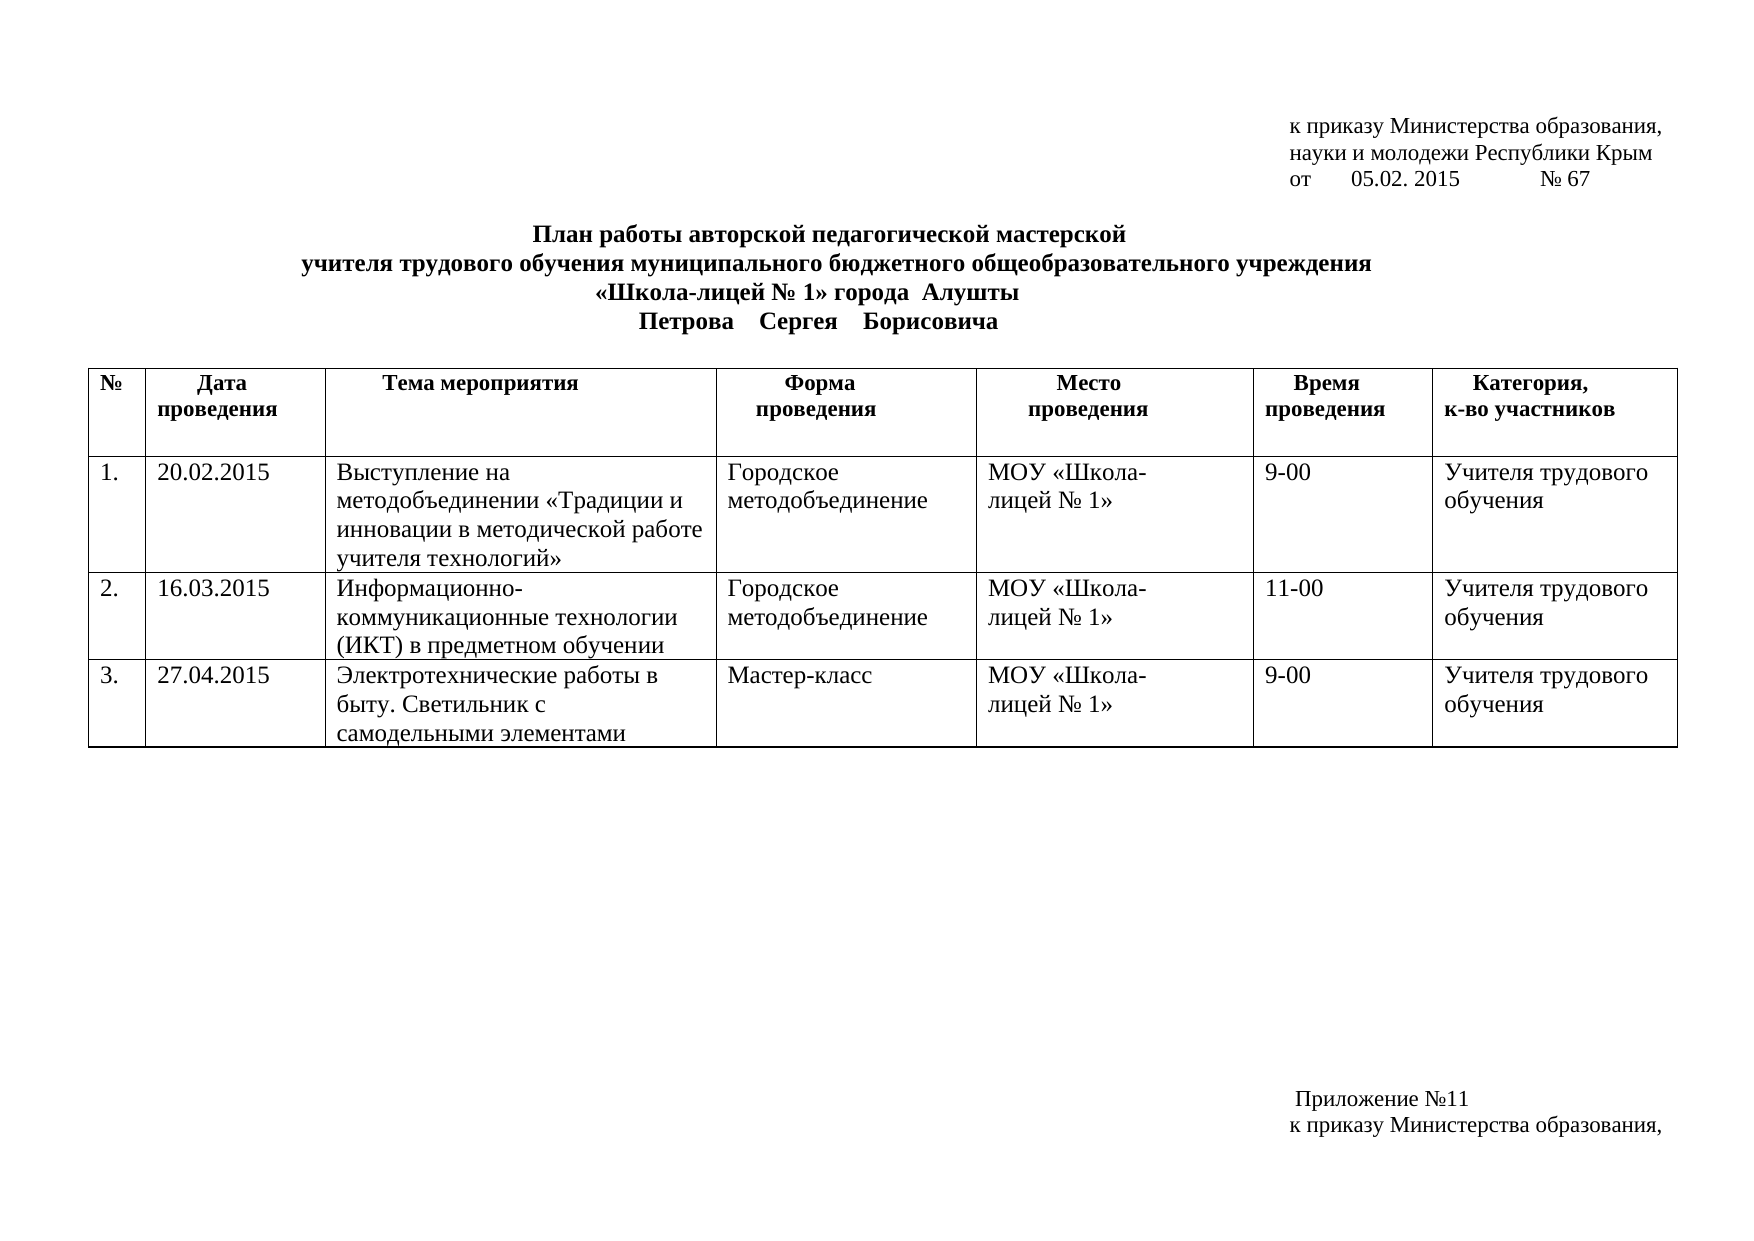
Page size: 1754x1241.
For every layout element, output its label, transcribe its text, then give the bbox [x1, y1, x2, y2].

text Петрова Сергея Борисовича [89, 306, 1665, 334]
text План работы авторской педагогической мастерской [89, 219, 1665, 248]
table_cell 20.02.2015 [146, 457, 325, 572]
table_cell Информационно-коммуникационные технологии (ИКТ) в предметном обучении [326, 573, 716, 659]
table_cell Учителя трудового обучения [1433, 573, 1677, 659]
table_cell 16.03.2015 [146, 573, 325, 659]
table_header Дата проведения [146, 369, 325, 456]
table_cell 2. [89, 573, 145, 659]
table_cell 27.04.2015 [146, 660, 325, 746]
table_cell 9-00 [1254, 457, 1432, 572]
table_cell Электротехнические работы в быту. Светильник с самодельными элементами [326, 660, 716, 746]
table_cell Городское методобъединение [717, 457, 976, 572]
text к приказу Министерства образования, [89, 112, 1665, 139]
text учителя трудового обучения муниципального бюджетного общеобразовательного учреждения [89, 248, 1665, 277]
table_header Форма проведения [717, 369, 976, 456]
table_cell Учителя трудового обучения [1433, 457, 1677, 572]
table_cell МОУ «Школа- лицей № 1» [977, 457, 1253, 572]
text науки и молодежи Республики Крым [89, 139, 1665, 165]
table_header Место проведения [977, 369, 1253, 456]
table_cell 1. [89, 457, 145, 572]
table_cell МОУ «Школа- лицей № 1» [977, 573, 1253, 659]
table_header Тема мероприятия [326, 369, 716, 456]
text Приложение №11 [89, 1085, 1665, 1111]
table_cell 11-00 [1254, 573, 1432, 659]
table_cell Выступление на методобъединении «Традиции и инновации в методической работе учителя технологий» [326, 457, 716, 572]
table_cell МОУ «Школа- лицей № 1» [977, 660, 1253, 746]
table_cell 9-00 [1254, 660, 1432, 746]
table_cell Учителя трудового обучения [1433, 660, 1677, 746]
table_cell 3. [89, 660, 145, 746]
text к приказу Министерства образования, [89, 1111, 1665, 1138]
table_header Категория, к-во участников [1433, 369, 1677, 456]
text «Школа-лицей № 1» города Алушты [89, 277, 1665, 306]
table_header № [89, 369, 145, 456]
table_header Время проведения [1254, 369, 1432, 456]
table_cell Мастер-класс [717, 660, 976, 746]
text от 05.02. 2015 № 67 [89, 165, 1665, 191]
table_cell Городское методобъединение [717, 573, 976, 659]
